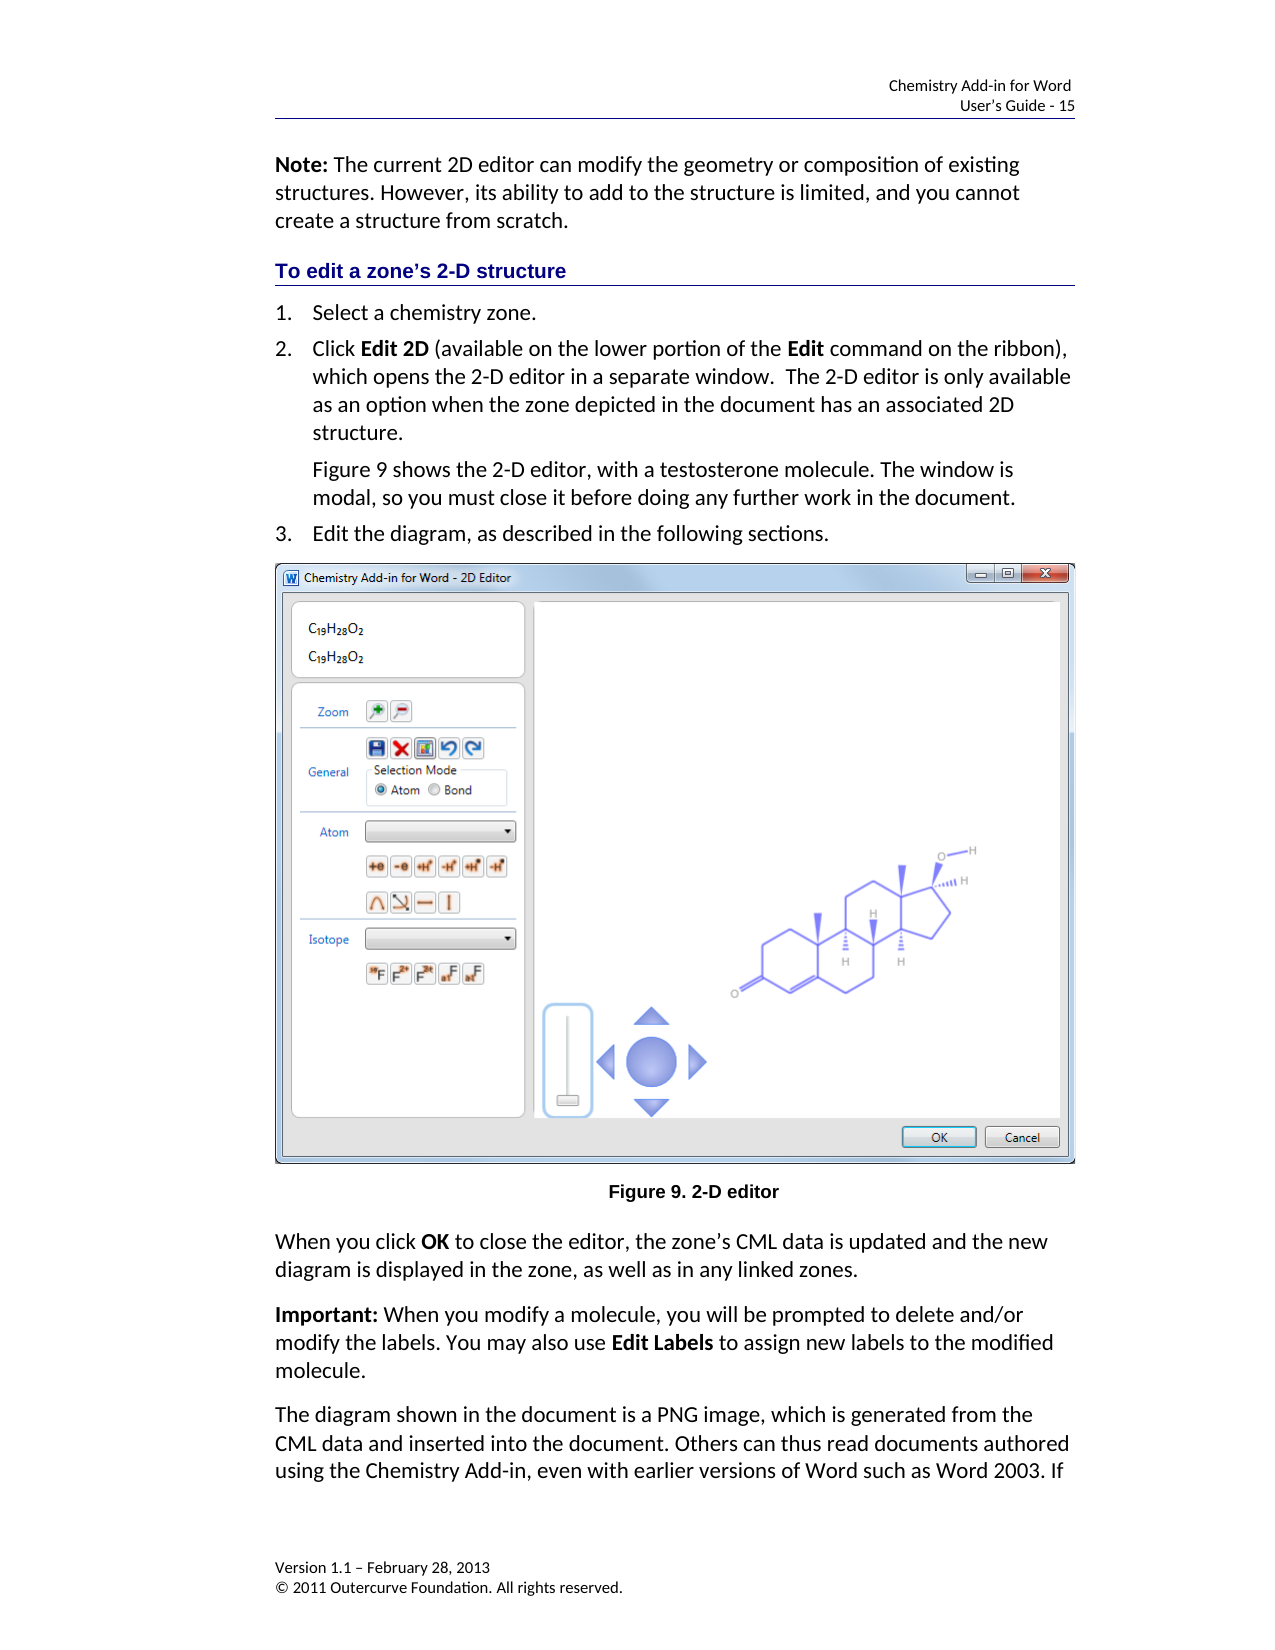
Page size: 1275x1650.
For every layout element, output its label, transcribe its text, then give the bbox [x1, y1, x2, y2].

text Note: The current 2D editor can modify the geometry or composition of existing structures. However, its ability to add to the structure is limited, and you cannot create a structure from scratch. [275, 150, 1075, 234]
picture [275, 563, 1075, 1164]
text Figure 9. 2-D editor [312, 1181, 1075, 1202]
list 3. Edit the diagram, as described in the following sections. [275, 519, 1075, 547]
list 1. Select a chemistry zone. [275, 298, 1075, 326]
text Important: When you modify a molecule, you will be prompted to delete and/or modify the labels. You may also use Edit Labels to assign new labels to the modified molecule. [275, 1300, 1075, 1384]
list 2. Click Edit 2D (available on the lower portion of the Edit command on the ribbon), which opens the 2-D editor in a separate window. The 2-D editor is only available as an option when the zone depicted in the document has an associated 2D structure. [275, 334, 1075, 447]
text When you click OK to close the editor, the zone’s CML data is updated and the new diagram is displayed in the zone, as well as in any linked zones. [275, 1227, 1075, 1283]
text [275, 1401, 1075, 1485]
text Figure 9 shows the 2-D editor, with a molecule. The window is modal, so you must close it before doing any further work in the document. [312, 455, 1075, 511]
text To edit a zone’s 2-D structure [275, 259, 1075, 285]
